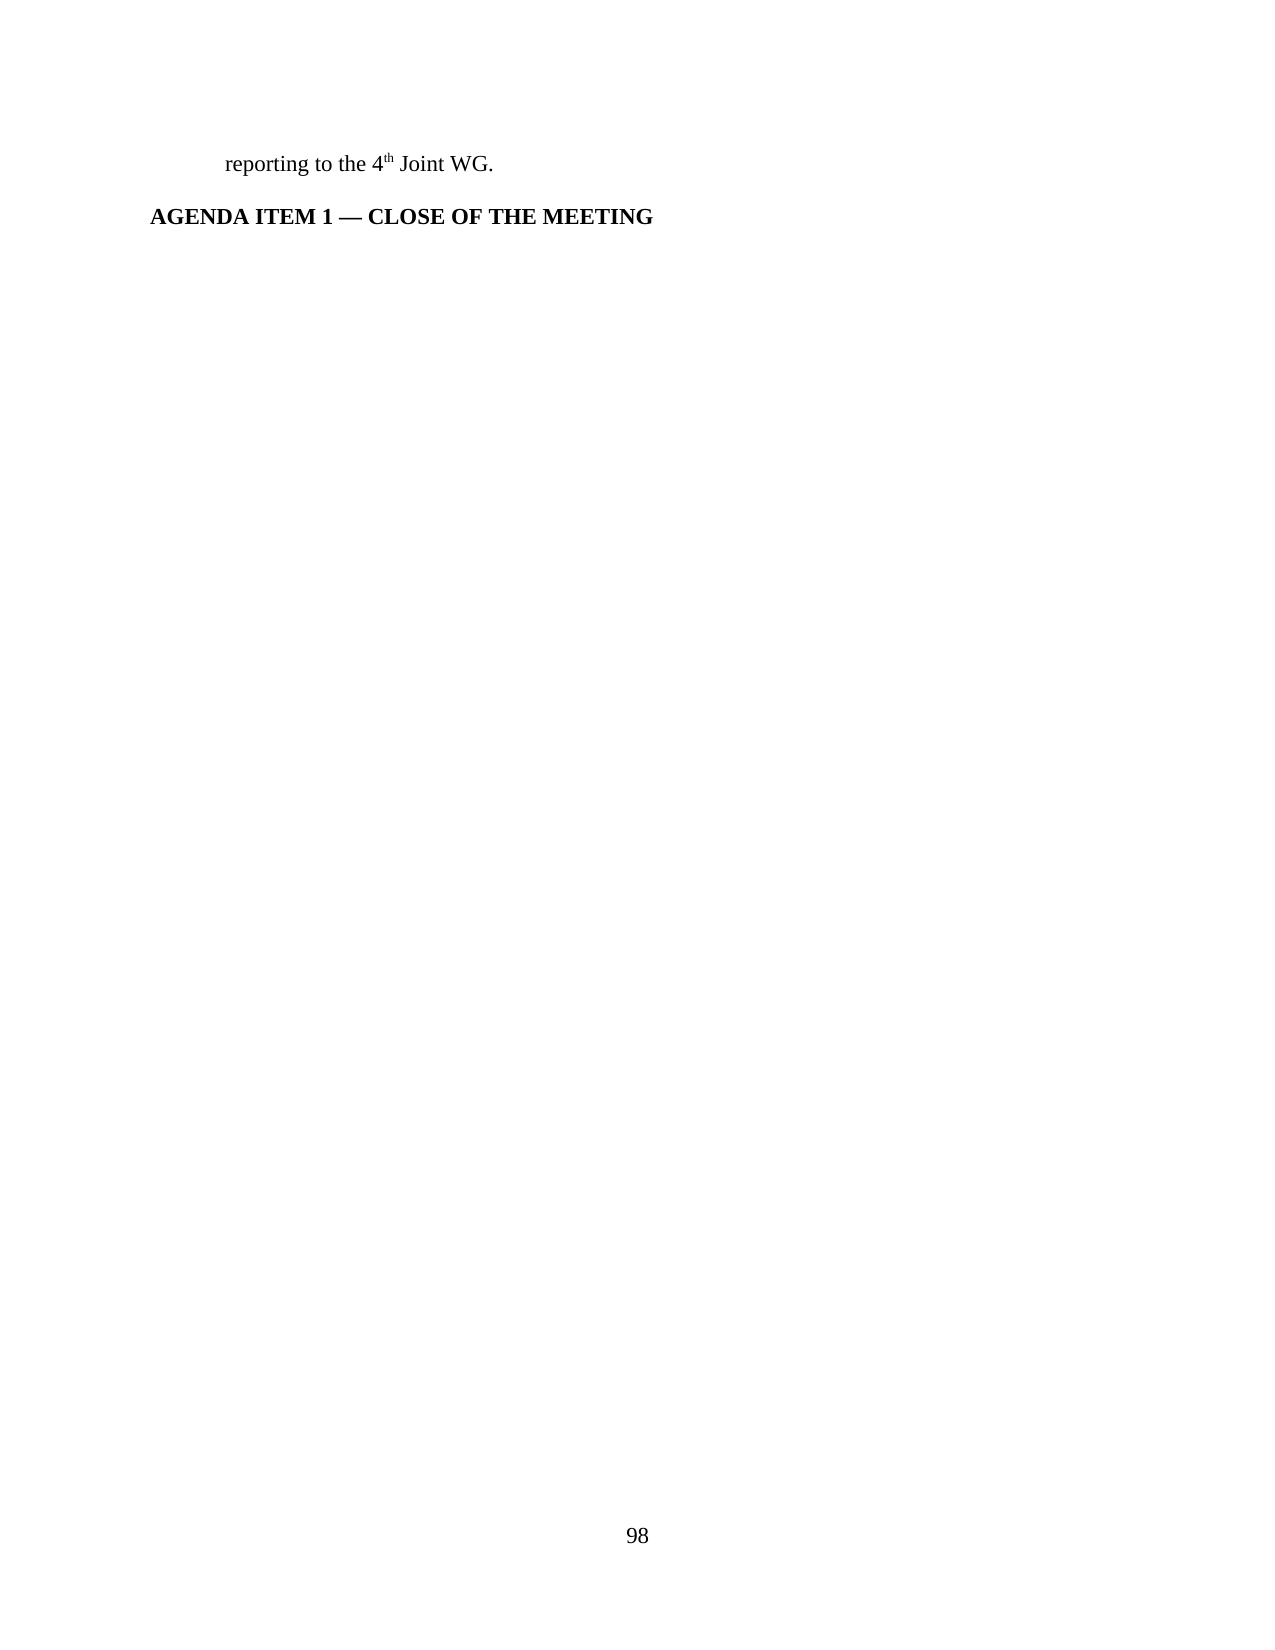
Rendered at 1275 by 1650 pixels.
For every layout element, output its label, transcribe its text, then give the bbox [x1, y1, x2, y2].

subtitle Agenda Item 1 — Close of the Meeting [150, 203, 1125, 229]
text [225, 150, 1125, 176]
